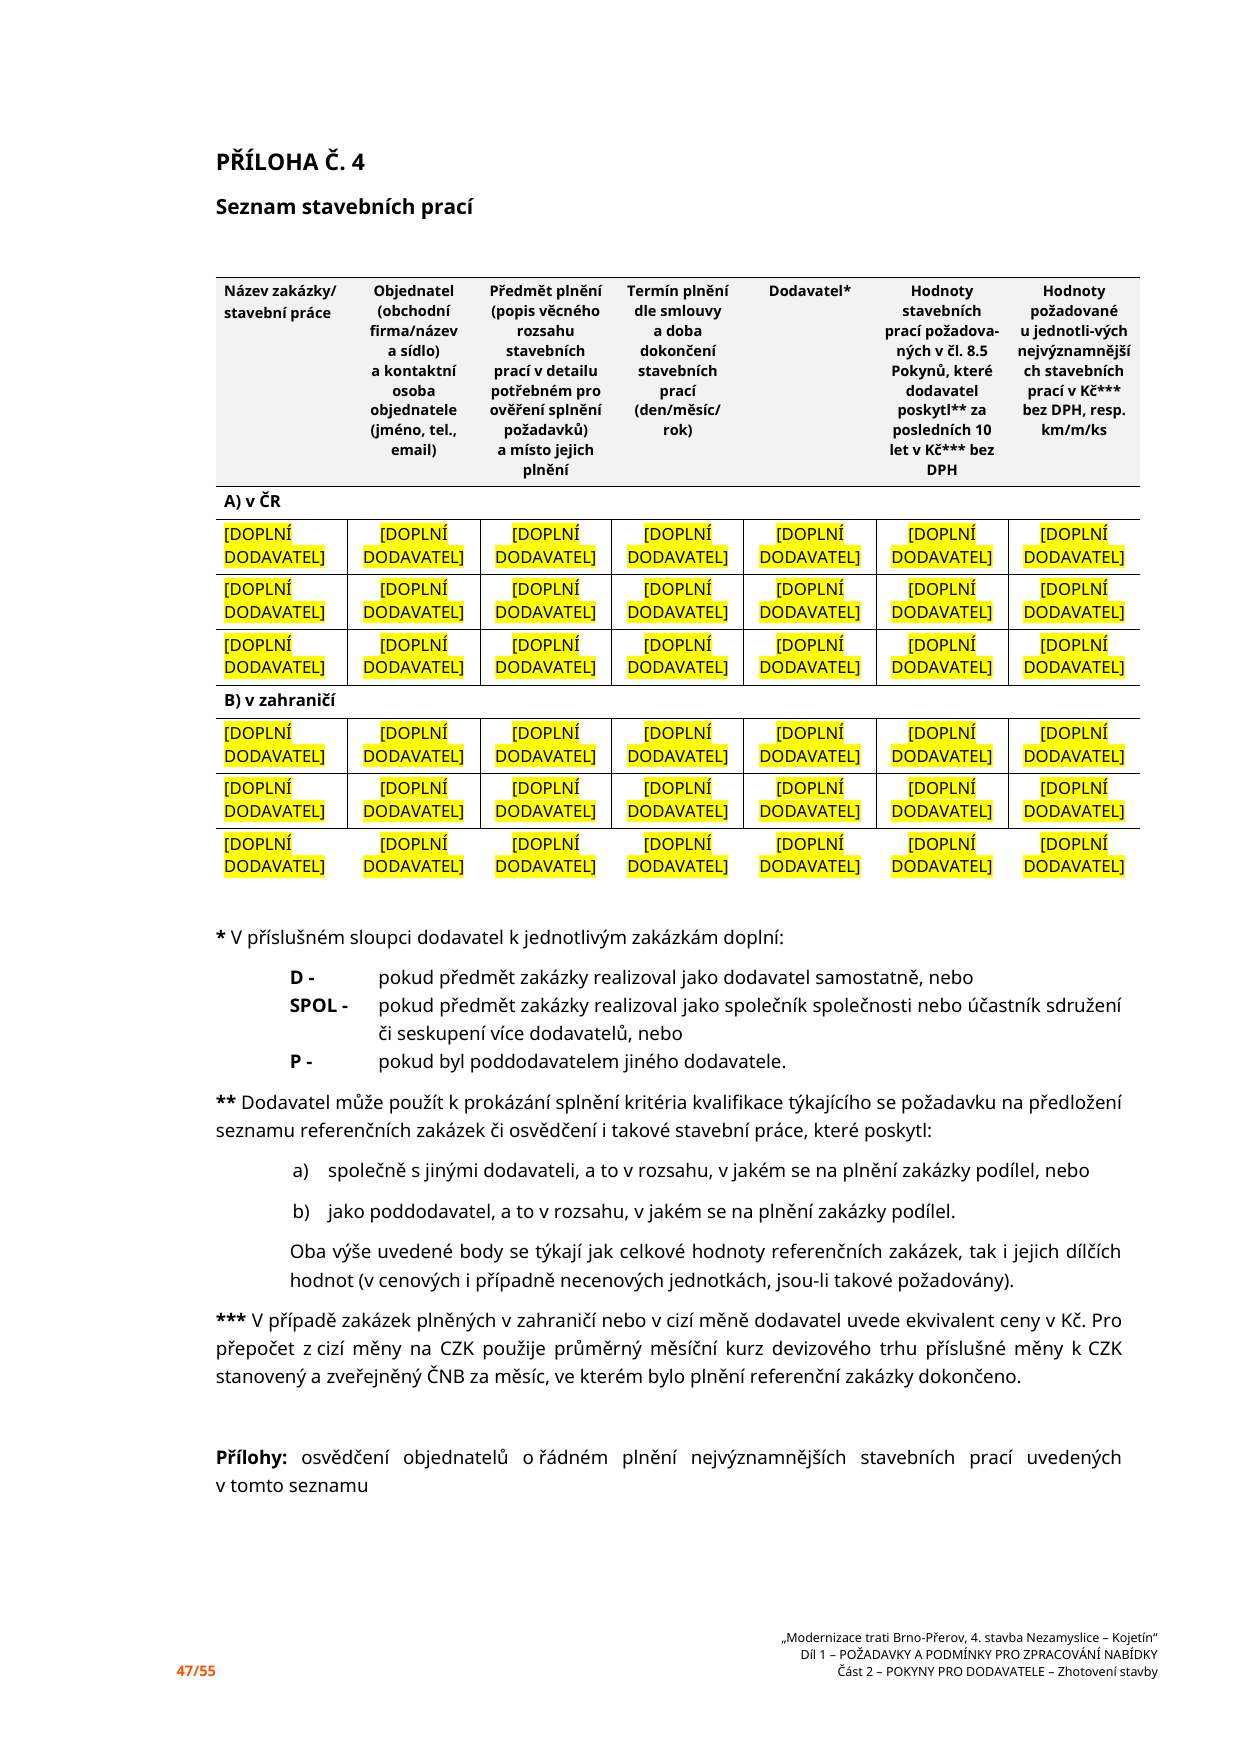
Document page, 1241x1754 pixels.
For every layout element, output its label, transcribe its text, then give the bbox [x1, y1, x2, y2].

table_cell [DOPLNÍ DODAVATEL] [1008, 829, 1140, 884]
table_cell [DOPLNÍ DODAVATEL] [877, 520, 1008, 574]
table_cell [DOPLNÍ DODAVATEL] [481, 575, 611, 629]
text jako poddodavatel, a to v rozsahu, v jakém se na plnění zakázky podílel. [292, 1198, 1122, 1224]
table_cell [DOPLNÍ DODAVATEL] [744, 630, 876, 685]
table_header Název zakázky/ stavební práce [216, 278, 348, 486]
table_cell [DOPLNÍ DODAVATEL] [1009, 575, 1140, 629]
table_cell [DOPLNÍ DODAVATEL] [612, 719, 743, 773]
text Příloha č. 4 [216, 146, 1122, 177]
text Přílohy: osvědčení objednatelů o řádném plnění nejvýznamnějších stavebních prací uvedených v tomto seznamu [216, 1444, 1122, 1498]
table_cell [DOPLNÍ DODAVATEL] [1009, 774, 1140, 828]
table_cell [DOPLNÍ DODAVATEL] [744, 575, 876, 629]
table_cell [DOPLNÍ DODAVATEL] [612, 829, 744, 884]
table_cell [DOPLNÍ DODAVATEL] [216, 520, 347, 574]
table_cell [DOPLNÍ DODAVATEL] [876, 829, 1008, 884]
table_cell [DOPLNÍ DODAVATEL] [481, 719, 611, 773]
table_cell [DOPLNÍ DODAVATEL] [877, 575, 1008, 629]
table_cell [DOPLNÍ DODAVATEL] [877, 774, 1008, 828]
table_header Termín plnění dle smlouvy a doba dokončení stavebních prací (den/měsíc/ rok) [612, 278, 744, 486]
table_header Předmět plnění (popis věcného rozsahu stavebních prací v detailu potřebném pro ověření splnění požadavků) a místo jejich plnění [480, 278, 612, 486]
table_cell [DOPLNÍ DODAVATEL] [612, 774, 743, 828]
table_cell [DOPLNÍ DODAVATEL] [348, 774, 480, 828]
table_header Objednatel (obchodní firma/název a sídlo) a kontaktní osoba objednatele (jméno, tel., email) [348, 278, 480, 486]
table_cell [DOPLNÍ DODAVATEL] [744, 719, 876, 773]
table_cell [DOPLNÍ DODAVATEL] [1009, 719, 1140, 773]
table_cell [DOPLNÍ DODAVATEL] [481, 630, 611, 685]
table_cell [DOPLNÍ DODAVATEL] [348, 520, 480, 574]
table_cell [DOPLNÍ DODAVATEL] [1009, 630, 1140, 685]
text ** Dodavatel může použít k prokázání splnění kritéria kvalifikace týkajícího se požadavku na předložení seznamu referenčních zakázek či osvědčení i takové stavební práce, které poskytl: [216, 1089, 1122, 1143]
table_cell [DOPLNÍ DODAVATEL] [216, 719, 347, 773]
table_cell [DOPLNÍ DODAVATEL] [744, 774, 876, 828]
table_cell [DOPLNÍ DODAVATEL] [216, 829, 348, 884]
table_cell [DOPLNÍ DODAVATEL] [348, 630, 480, 685]
table_header Dodavatel* [744, 278, 876, 486]
table_header Hodnoty požadované u jednotli-vých nejvýznamnějších stavebních prací v Kč*** bez DPH, resp. km/m/ks [1008, 278, 1140, 486]
table_cell [DOPLNÍ DODAVATEL] [348, 575, 480, 629]
table_cell [DOPLNÍ DODAVATEL] [744, 829, 876, 884]
table_cell [DOPLNÍ DODAVATEL] [1009, 520, 1140, 574]
table_cell [DOPLNÍ DODAVATEL] [612, 520, 743, 574]
table_cell [DOPLNÍ DODAVATEL] [877, 719, 1008, 773]
table_cell [DOPLNÍ DODAVATEL] [877, 630, 1008, 685]
list společně s jinými dodavateli, a to v rozsahu, v jakém se na plnění zakázky podílel, nebo [292, 1158, 1122, 1183]
table_cell [DOPLNÍ DODAVATEL] [480, 829, 612, 884]
table_cell [DOPLNÍ DODAVATEL] [612, 575, 743, 629]
table_cell [DOPLNÍ DODAVATEL] [481, 774, 611, 828]
text P - pokud byl poddodavatelem jiného dodavatele. [289, 1049, 1122, 1074]
text SPOL - pokud předmět zakázky realizoval jako společník společnosti nebo účastník sdružení či seskupení více dodavatelů, nebo [289, 993, 1122, 1046]
text D - pokud předmět zakázky realizoval jako dodavatel samostatně, nebo [289, 965, 1122, 990]
table_cell [DOPLNÍ DODAVATEL] [348, 719, 480, 773]
table_cell B) v zahraničí [216, 686, 1140, 717]
table_header Hodnoty stavebních prací požadova- ných v čl. 8.5 Pokynů, které dodavatel poskytl** za posledních 10 let v Kč*** bez DPH [876, 278, 1008, 486]
table_cell [DOPLNÍ DODAVATEL] [348, 829, 480, 884]
table_cell [DOPLNÍ DODAVATEL] [612, 630, 743, 685]
table_cell [DOPLNÍ DODAVATEL] [481, 520, 611, 574]
text Seznam stavebních prací [216, 192, 1122, 221]
table_cell [DOPLNÍ DODAVATEL] [216, 774, 347, 828]
table_cell [DOPLNÍ DODAVATEL] [216, 575, 347, 629]
table_cell A) v ČR [216, 487, 1140, 518]
table_cell [DOPLNÍ DODAVATEL] [216, 630, 347, 685]
text * V příslušném sloupci dodavatel k jednotlivým zakázkám doplní: [216, 924, 1122, 950]
table_cell [DOPLNÍ DODAVATEL] [744, 520, 876, 574]
text *** V případě zakázek plněných v zahraničí nebo v cizí měně dodavatel uvede ekvivalent ceny v Kč. Pro přepočet z cizí měny na CZK použije průměrný měsíční kurz devizového trhu příslušné měny k CZK stanovený a zveřejněný ČNB za měsíc, ve kterém bylo plnění referenční zakázky dokončeno. [216, 1307, 1122, 1389]
text Oba výše uvedené body se týkají jak celkové hodnoty referenčních zakázek, tak i jejich dílčích hodnot (v cenových i případně necenových jednotkách, jsou-li takové požadovány). [289, 1239, 1122, 1292]
